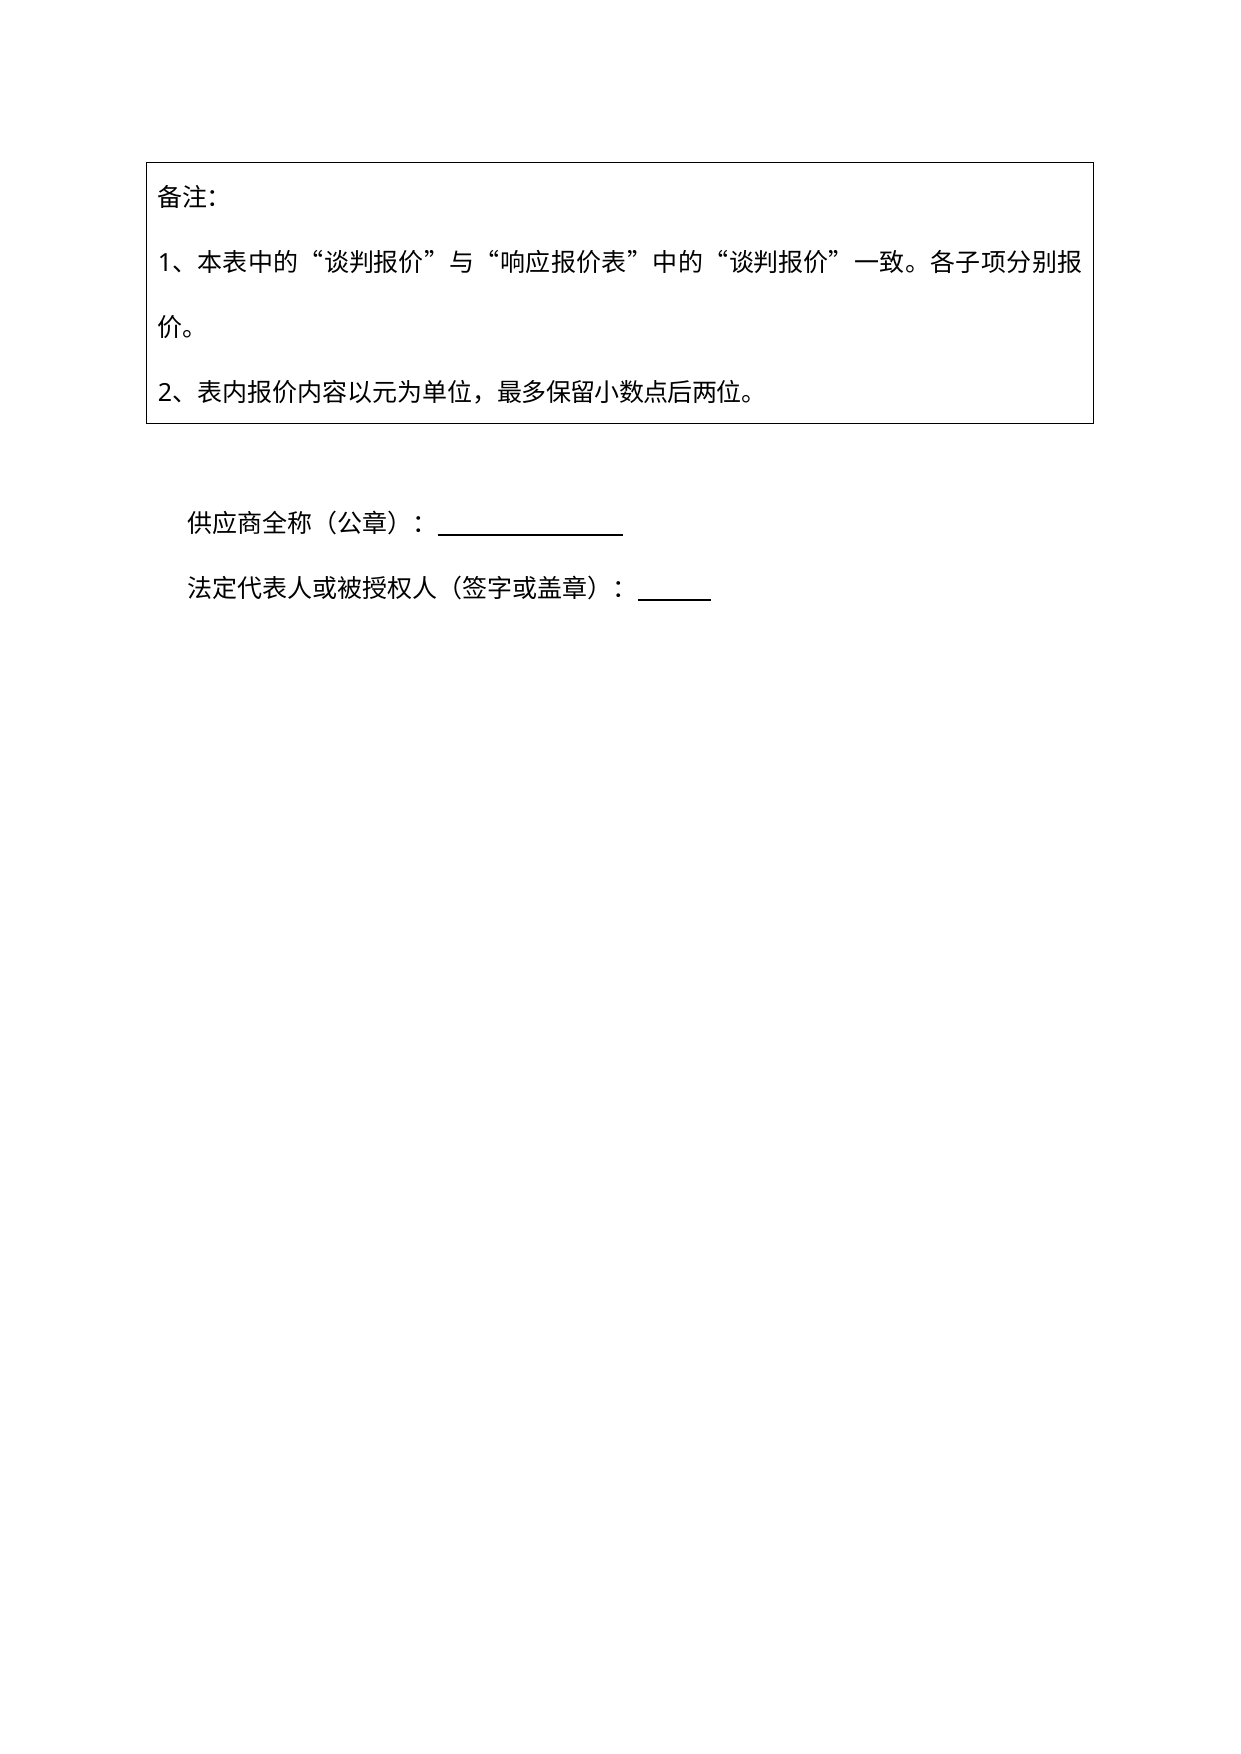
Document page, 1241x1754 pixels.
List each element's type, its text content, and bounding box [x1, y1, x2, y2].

text 法定代表人或被授权人（签字或盖章）： [187, 554, 1053, 619]
text 供应商全称（公章）： [187, 489, 1053, 554]
table_cell 备注： 本表中的“谈判报价”与“响应报价表”中的“谈判报价”一致。各子项分别报价。 表内报价内容以元为单位，最多保留小数点后两位。 [147, 163, 1093, 423]
